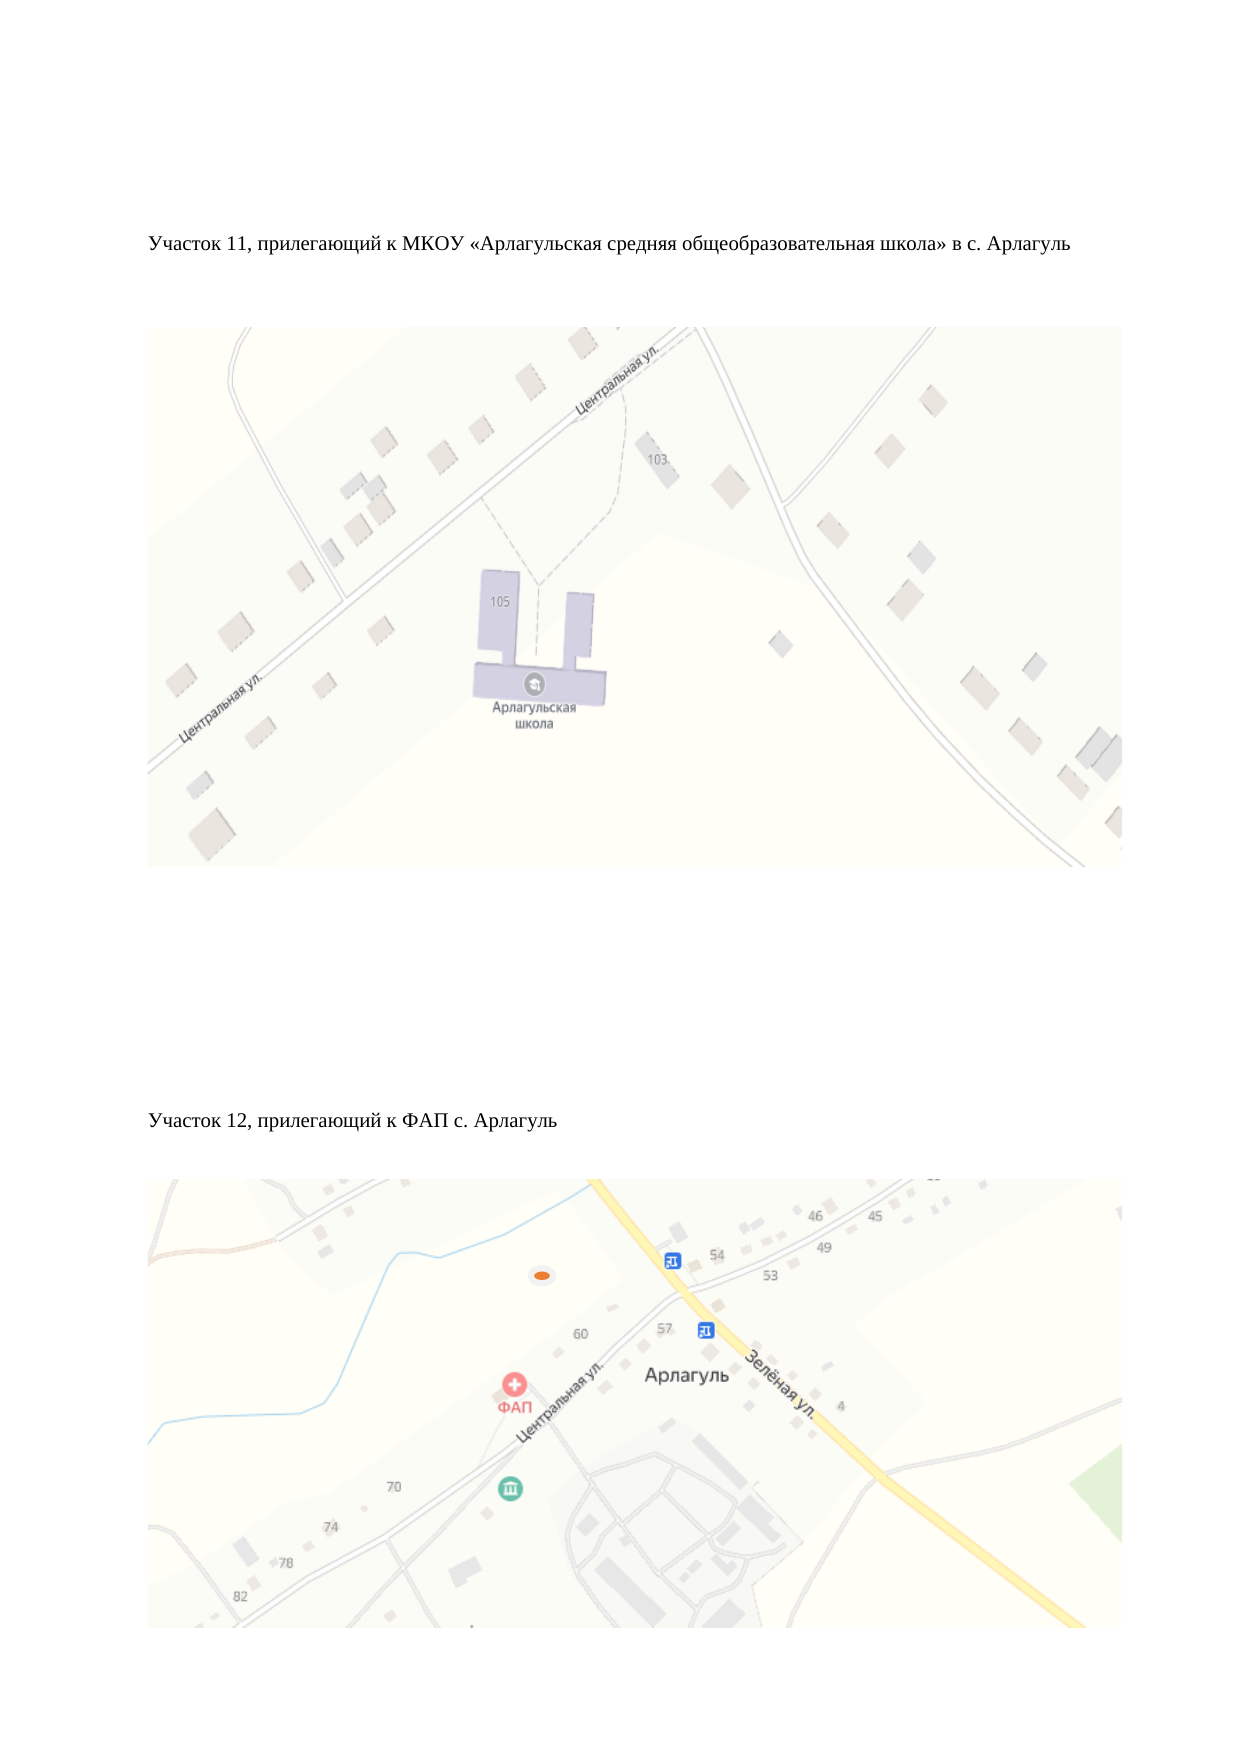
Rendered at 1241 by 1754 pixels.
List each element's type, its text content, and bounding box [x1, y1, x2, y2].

text Участок 12, прилегающий к ФАП с. Арлагуль [148, 1107, 1152, 1132]
picture [147, 327, 1123, 867]
text Участок 11, прилегающий к МКОУ «Арлагульская средняя общеобразовательная школа» в с. Арлагуль [148, 231, 1152, 255]
picture [147, 1179, 1123, 1628]
